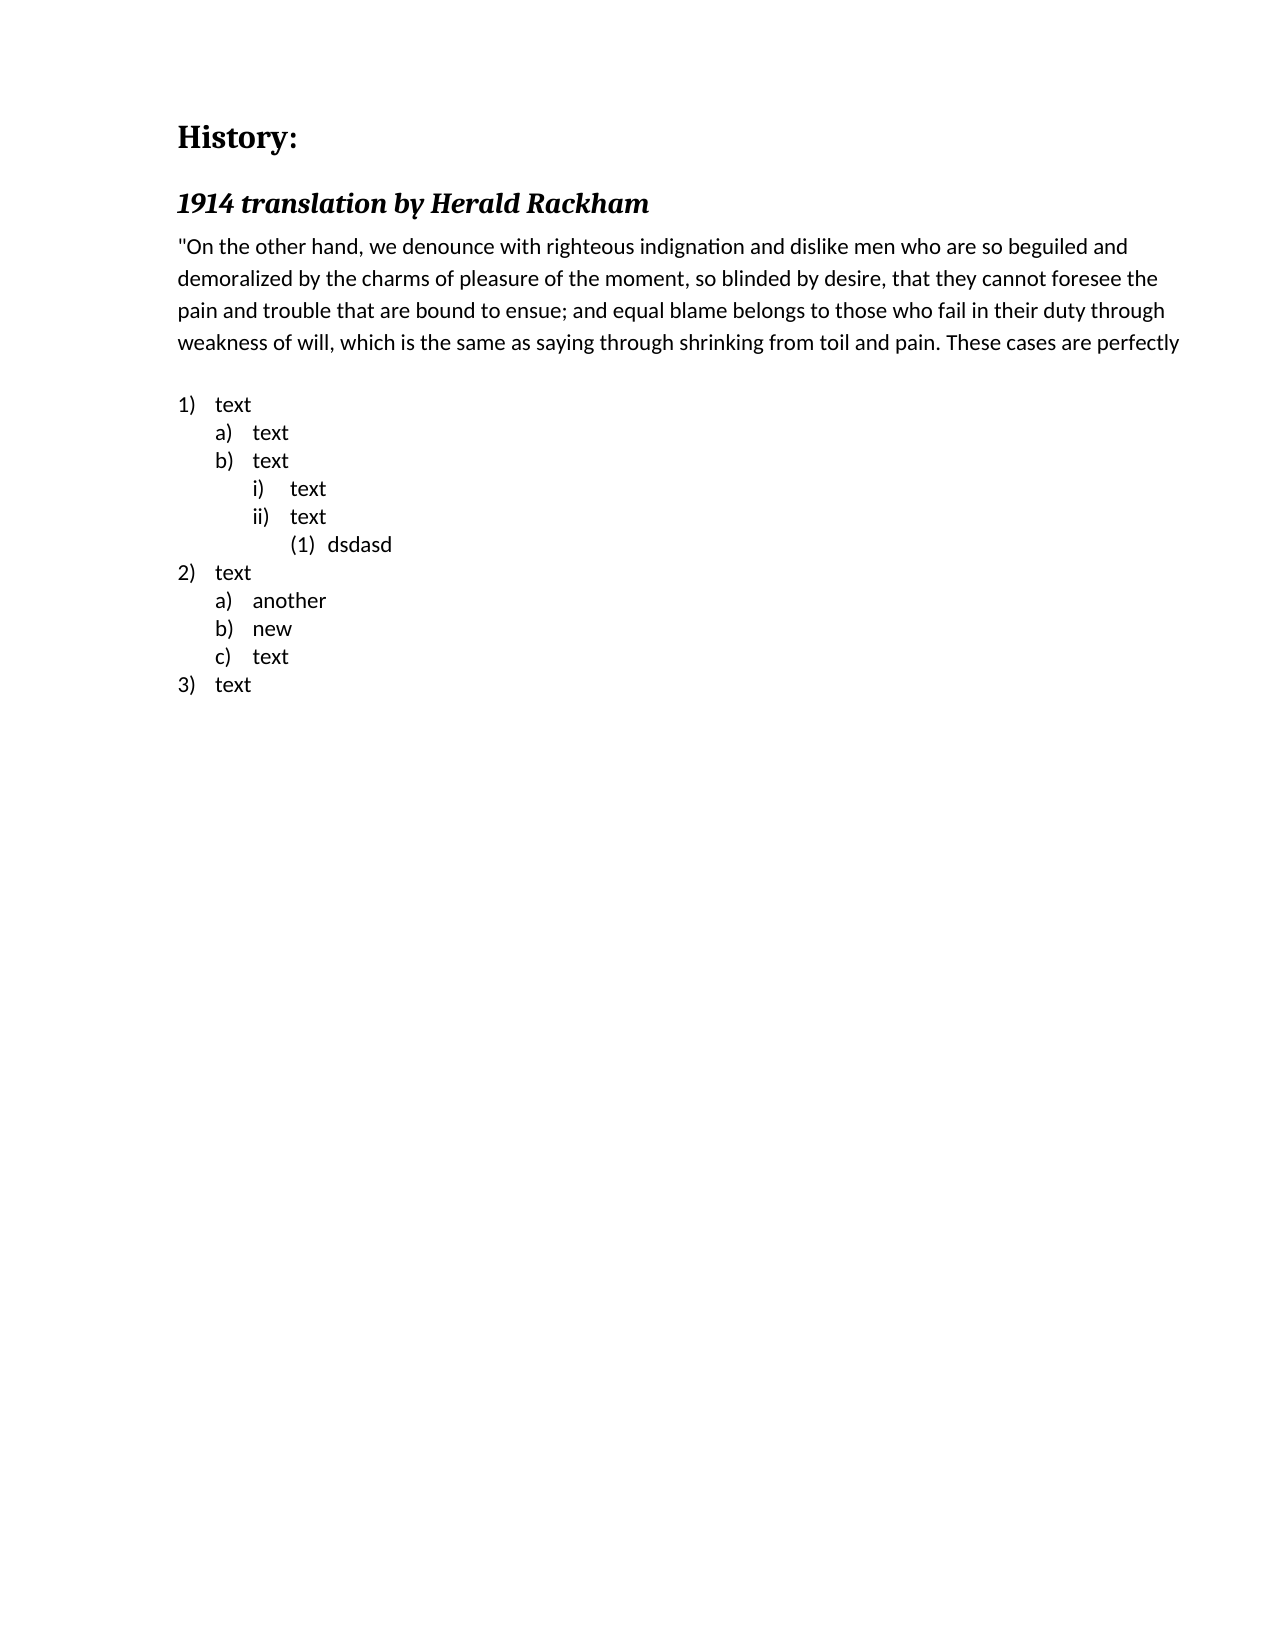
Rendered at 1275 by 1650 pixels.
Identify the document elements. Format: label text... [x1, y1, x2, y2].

subtitle History: [177, 118, 1186, 156]
list text [252, 474, 1186, 502]
list another [215, 586, 1186, 614]
list text [177, 670, 1186, 698]
list text [215, 642, 1186, 670]
list text [215, 446, 1186, 474]
list text [215, 418, 1186, 446]
list text [252, 502, 1186, 530]
text "On the other hand, we denounce with righteous indignation and dislike men who are so beguiled and demoralized by the charms of pleasure of the moment, so blinded by desire, that they cannot foresee the pain and trouble that are bound to ensue; and equal blame belongs to those who fail in their duty through weakness of will, which is the same as saying through shrinking from toil and pain. These cases are perfectly [177, 232, 1186, 357]
list new [215, 614, 1186, 642]
list dsdasd [290, 530, 1186, 558]
list text [177, 558, 1186, 586]
subtitle 1914 translation by Herald Rackham [177, 187, 1186, 221]
list text [177, 390, 1186, 418]
